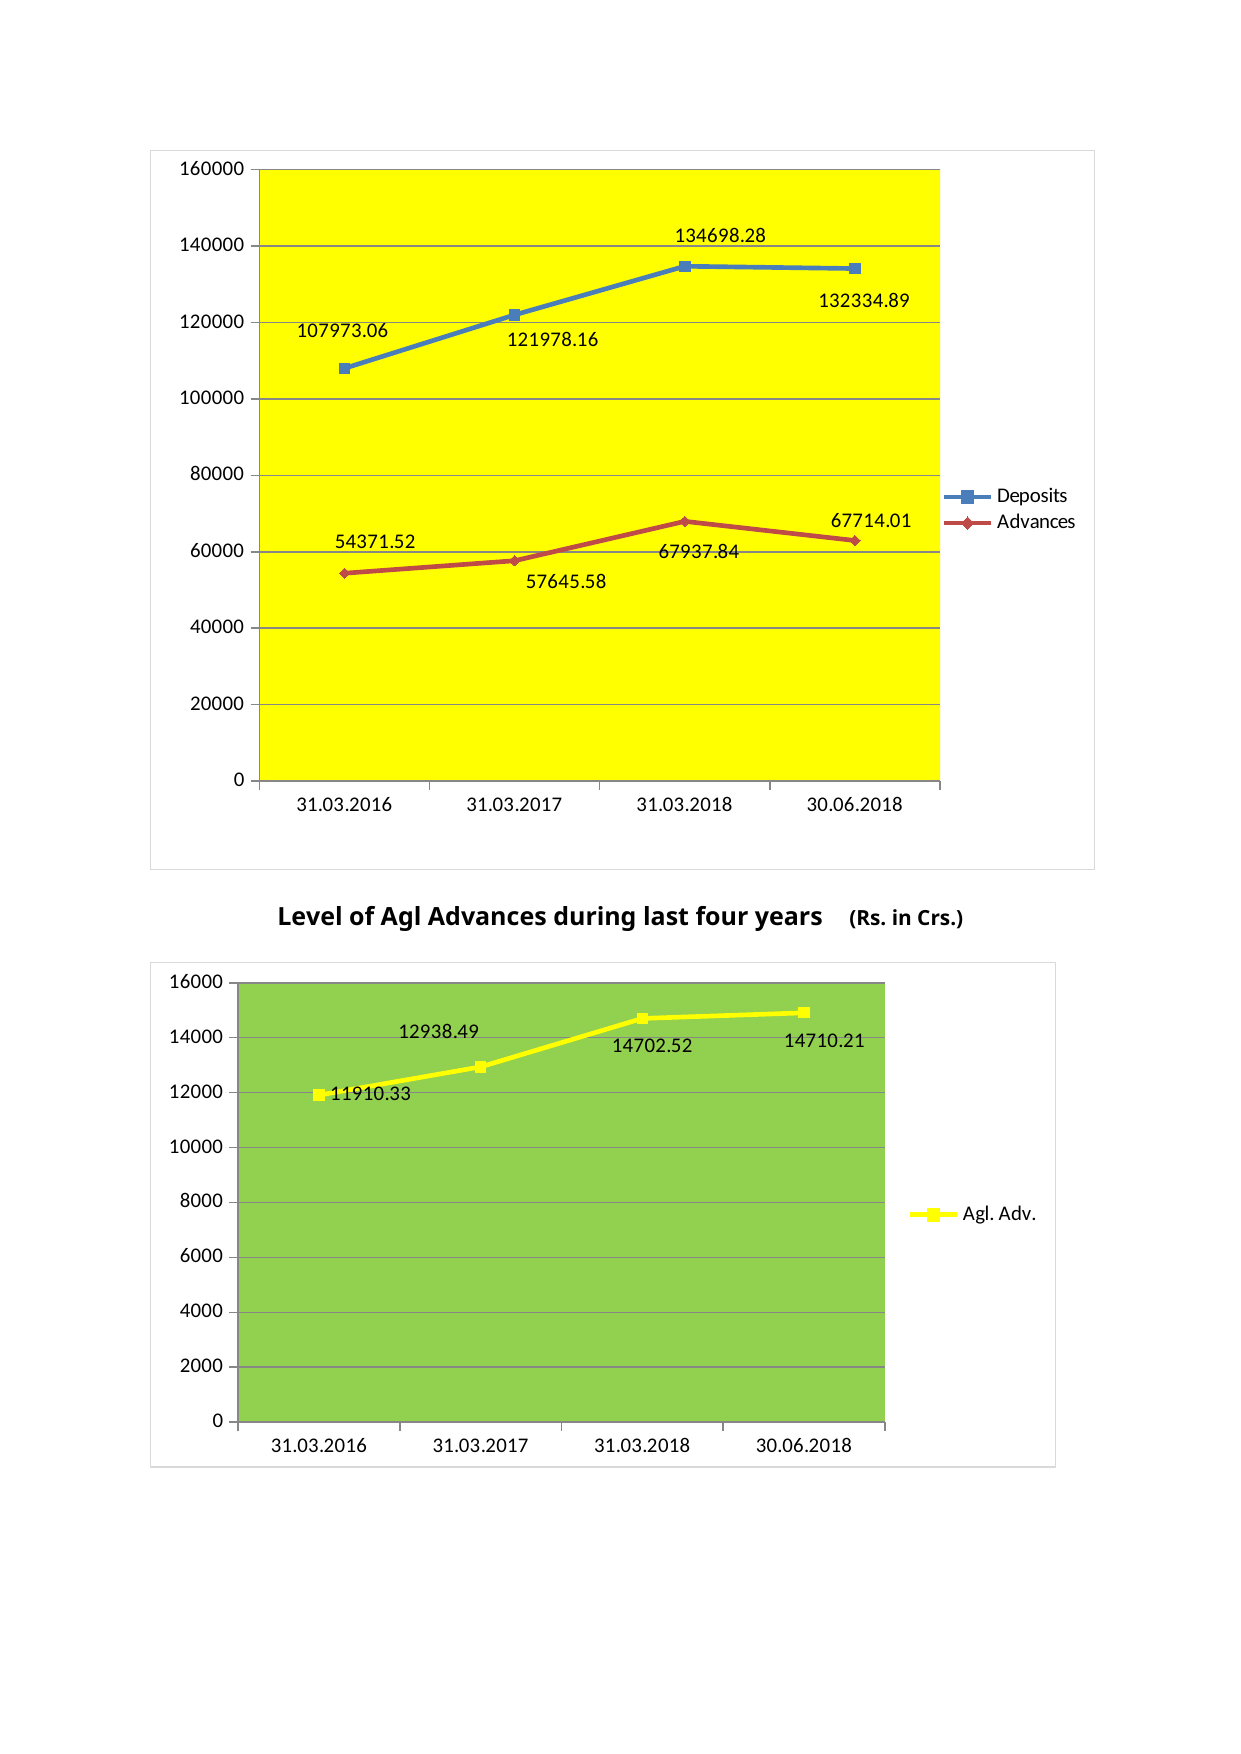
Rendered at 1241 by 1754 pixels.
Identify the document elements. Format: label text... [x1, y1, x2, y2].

text Level of Agl Advances during last four years (Rs. in Crs.) [150, 899, 1090, 933]
